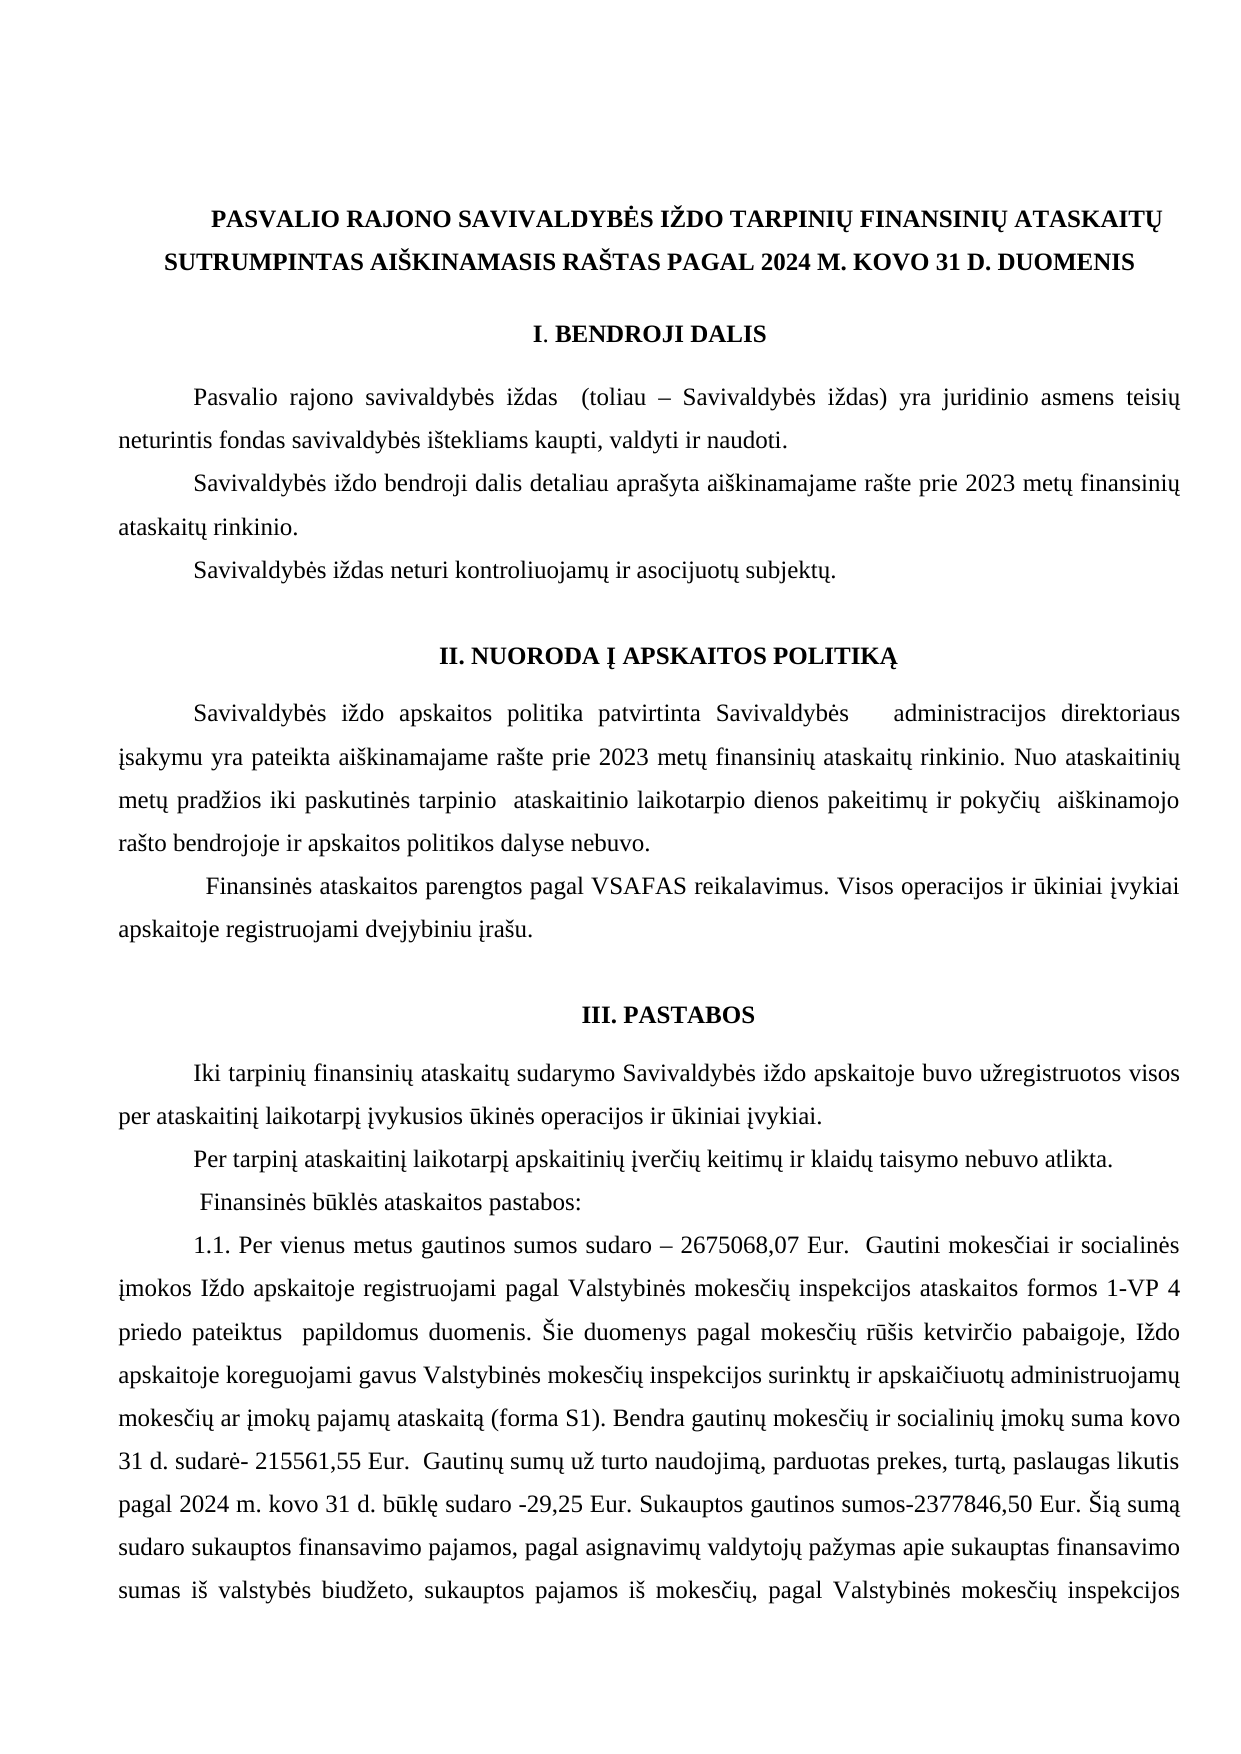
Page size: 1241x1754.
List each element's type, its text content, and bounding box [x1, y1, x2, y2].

text Per tarpinį ataskaitinį laikotarpį apskaitinių įverčių keitimų ir klaidų taisymo nebuvo atlikta. [118, 1144, 1181, 1173]
subtitle I. BENDROJI DALIS [118, 319, 1181, 348]
text II. NUORODA Į politikĄ [118, 641, 1181, 670]
text III. PASTABOS [118, 1000, 1181, 1029]
text Savivaldybės iždo bendroji dalis detaliau aprašyta aiškinamajame rašte prie 2023 metų finansinių ataskaitų rinkinio. [118, 468, 1181, 540]
text Pasvalio rajono savivaldybės iždas (toliau – Savivaldybės iždas) yra juridinio asmens teisių neturintis fondas savivaldybės ištekliams kaupti, valdyti ir naudoti. [118, 382, 1181, 454]
text Finansinės ataskaitos parengtos pagal VSAFAS reikalavimus. Visos operacijos ir ūkiniai įvykiai apskaitoje registruojami dvejybiniu įrašu. [118, 871, 1181, 943]
text Finansinės būklės ataskaitos pastabos: [118, 1187, 1181, 1216]
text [118, 1230, 1181, 1604]
text Savivaldybės iždas neturi kontroliuojamų ir asocijuotų subjektų. [118, 555, 1181, 583]
text Iki tarpinių finansinių ataskaitų sudarymo Savivaldybės iždo apskaitoje buvo užregistruotos visos per ataskaitinį laikotarpį įvykusios ūkinės operacijos ir ūkiniai įvykiai. [118, 1058, 1181, 1130]
text Savivaldybės iždo apskaitos politika patvirtinta Savivaldybės administracijos direktoriaus įsakymu yra pateikta aiškinamajame rašte prie 2023 metų finansinių ataskaitų rinkinio. Nuo ataskaitinių metų pradžios iki paskutinės tarpinio ataskaitinio laikotarpio dienos pakeitimų ir pokyčių aiškinamojo rašto bendrojoje ir apskaitos politikos dalyse nebuvo. [118, 698, 1181, 857]
text PASVALIO RAJONO SAVIVALDYBĖS IŽDO TARPINIŲ FINANSINIŲ ATASKAITŲ SUTRUMPINTAS AIŠKINAMASIS RAŠTAS PAGAL 2024 M. KOVO 31 D. DUOMENIS [118, 204, 1181, 276]
